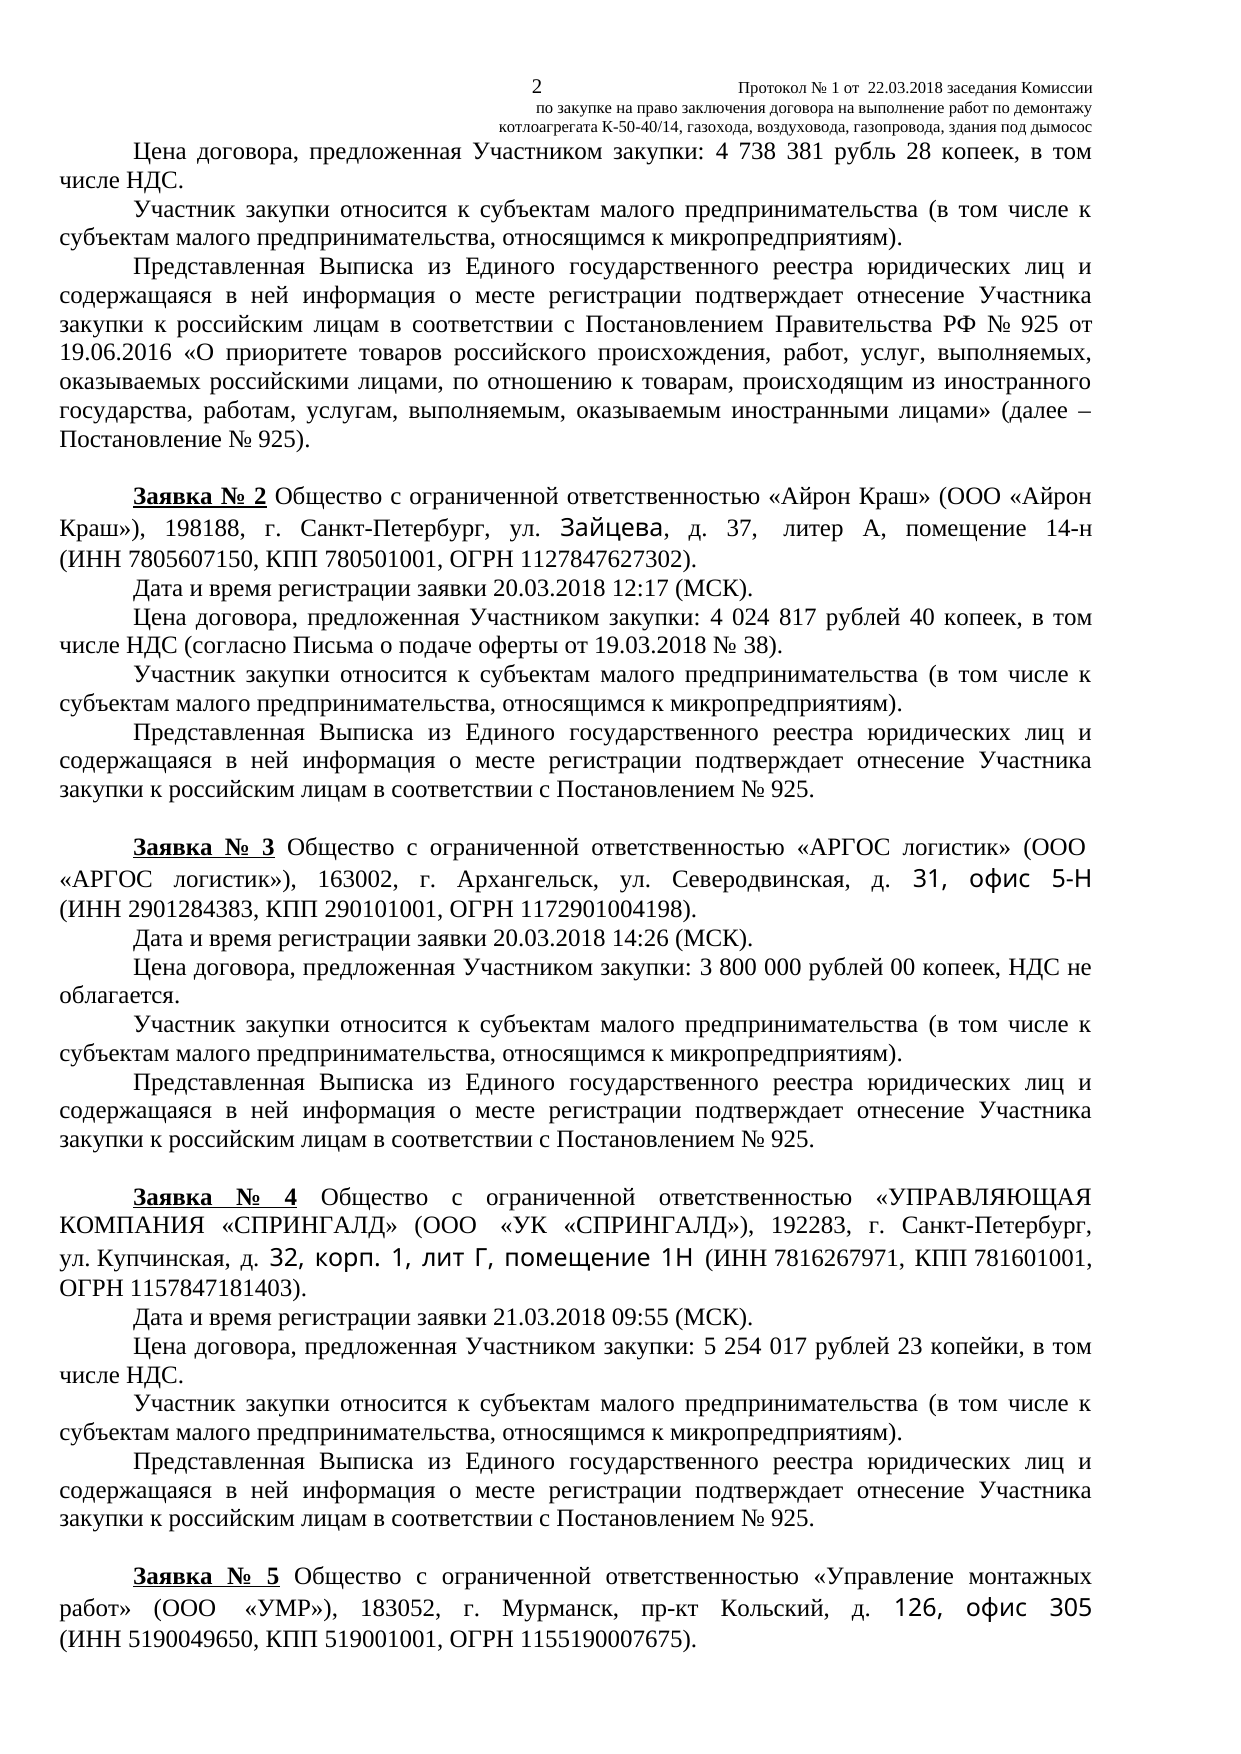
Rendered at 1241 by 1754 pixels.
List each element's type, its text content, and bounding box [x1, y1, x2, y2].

text Цена договора, предложенная Участником закупки: 4 024 817 рублей 40 копеек, в том числе НДС (согласно Письма о подаче оферты от 19.03.2018 № 38). [59, 602, 1092, 659]
text Цена договора, предложенная Участником закупки: 4 738 381 рубль 28 копеек, в том числе НДС. [59, 136, 1092, 194]
text Дата и время регистрации заявки 20.03.2018 14:26 (МСК). [59, 923, 1092, 952]
text Цена договора, предложенная Участником закупки: 3 800 000 рублей 00 копеек, НДС не облагается. [59, 952, 1092, 1009]
text Дата и время регистрации заявки 20.03.2018 12:17 (МСК). [59, 573, 1092, 602]
text Заявка № 4 Общество с ограниченной ответственностью «УПРАВЛЯЮЩАЯ КОМПАНИЯ «СПРИНГАЛД» (ООО «УК «СПРИНГАЛД»), 192283, г. Санкт-Петербург, ул. Купчинская, д. 32, корп. 1, лит Г, помещение 1Н (ИНН 7816267971, КПП 781601001, ОГРН 1157847181403). [59, 1182, 1092, 1302]
text Заявка № 5 Общество с ограниченной ответственностью «Управление монтажных работ» (ООО «УМР»), 183052, г. Мурманск, пр-кт Кольский, д. 126, офис 305 (ИНН 5190049650, КПП 519001001, ОГРН 1155190007675). [59, 1561, 1092, 1652]
text Цена договора, предложенная Участником закупки: 5 254 017 рублей 23 копейки, в том числе НДС. [59, 1331, 1092, 1388]
text Заявка № 2 Общество с ограниченной ответственностью «Айрон Краш» (ООО «Айрон Краш»), 198188, г. Санкт-Петербург, ул. Зайцева, д. 37, литер А, помещение 14-н (ИНН 7805607150, КПП 780501001, ОГРН 1127847627302). [59, 481, 1092, 573]
text Дата и время регистрации заявки 21.03.2018 09:55 (МСК). [59, 1302, 1092, 1331]
text Заявка № 3 Общество с ограниченной ответственностью «АРГОС логистик» (ООО «АРГОС логистик»), 163002, г. Архангельск, ул. Северодвинская, д. 31, офис 5-Н (ИНН 2901284383, КПП 290101001, ОГРН 1172901004198). [59, 832, 1092, 923]
text Представленная Выписка из Единого государственного реестра юридических лиц и содержащаяся в ней информация о месте регистрации подтверждает отнесение Участника закупки к российским лицам в соответствии с Постановлением Правительства РФ № 925 от 19.06.2016 «О приоритете товаров российского происхождения, работ, услуг, выполняемых, оказываемых российскими лицами, по отношению к товарам, происходящим из иностранного государства, работам, услугам, выполняемым, оказываемым иностранными лицами» (далее – Постановление № 925). [59, 251, 1092, 452]
